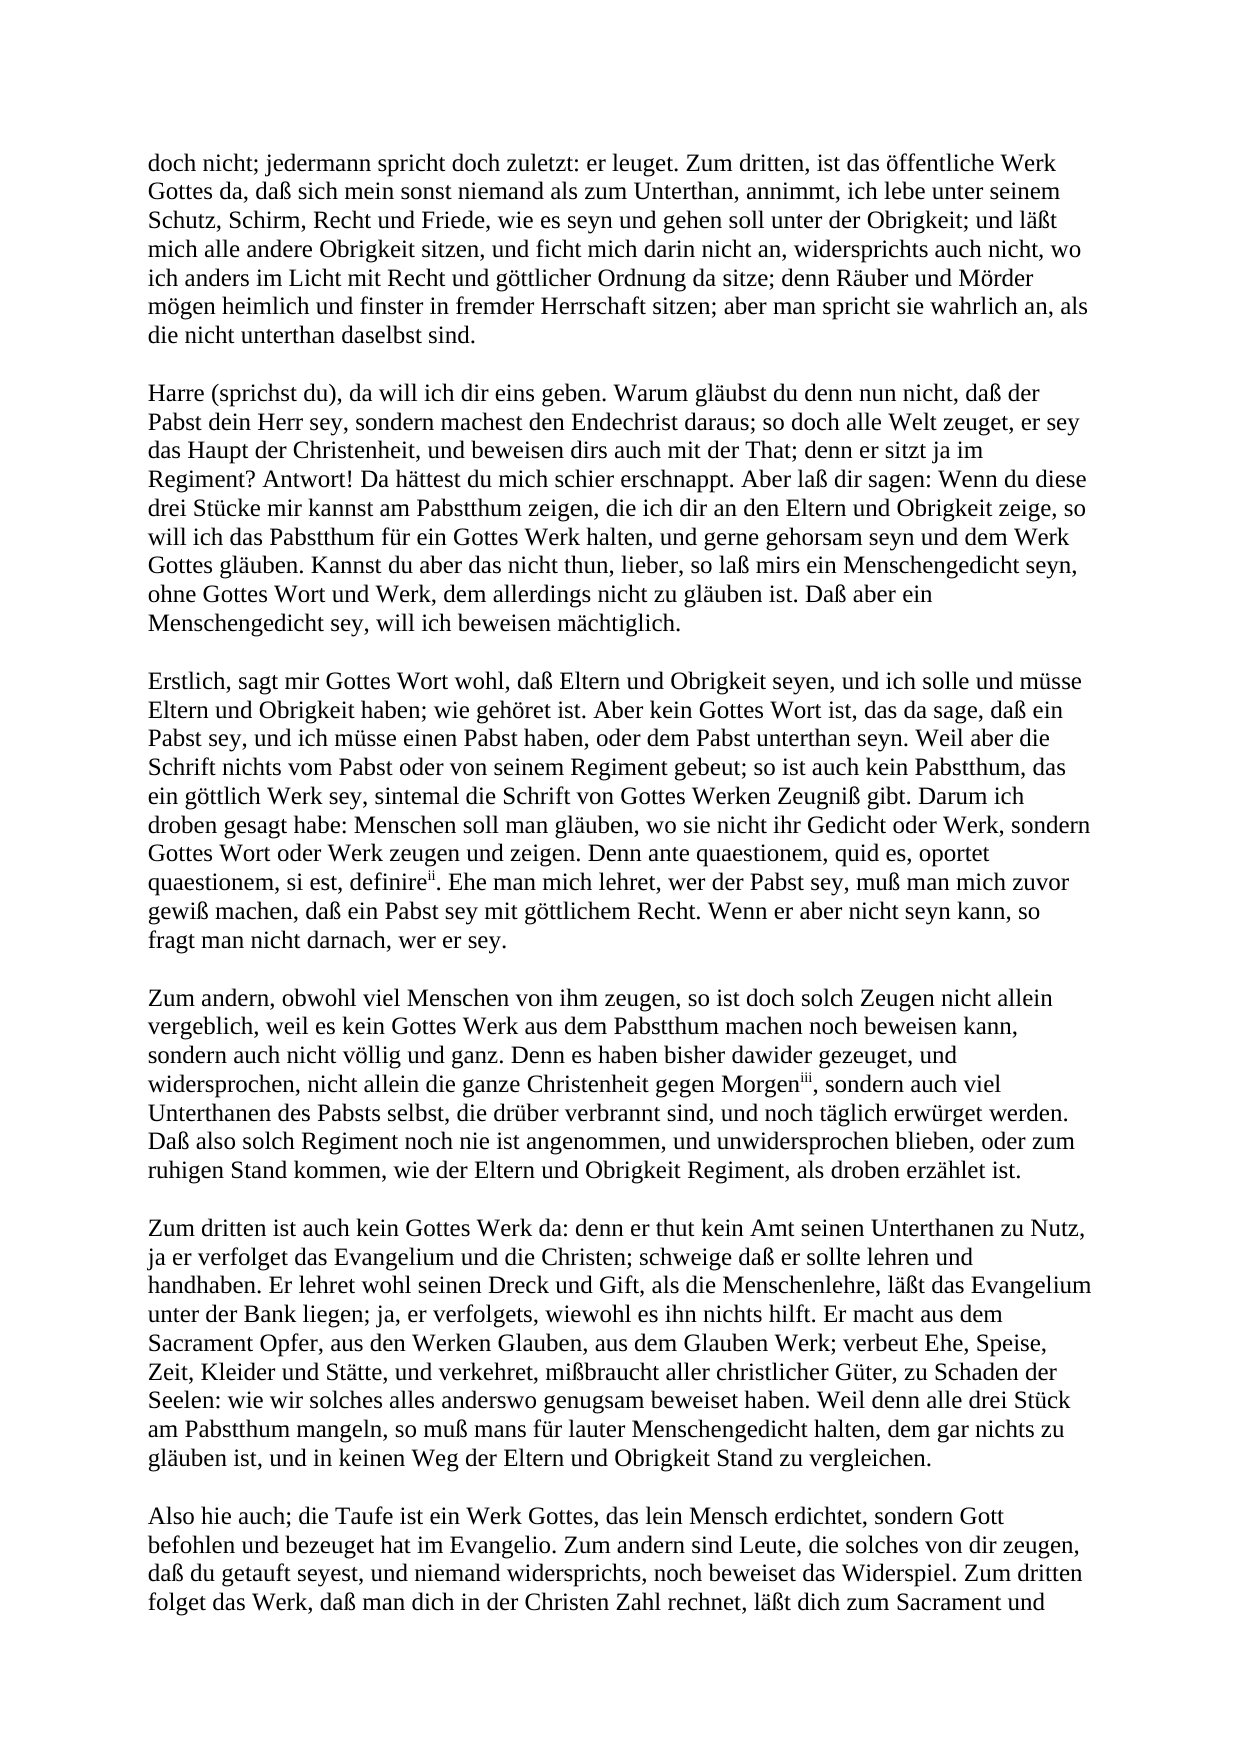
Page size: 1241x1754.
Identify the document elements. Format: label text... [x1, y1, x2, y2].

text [148, 1501, 1093, 1616]
text Zum andern, obwohl viel Menschen von ihm zeugen, so ist doch solch Zeugen nicht allein vergeblich, weil es kein Gottes Werk aus dem Pabstthum machen noch beweisen kann, sondern auch nicht völlig und ganz. Denn es haben bisher dawider gezeuget, und widersprochen, nicht allein die ganze Christenheit gegen Morgen, sondern auch viel Unterthanen des Pabsts selbst, die drüber verbrannt sind, und noch täglich erwürget werden. Daß also solch Regiment noch nie ist angenommen, und unwidersprochen blieben, oder zum ruhigen Stand kommen, wie der Eltern und Obrigkeit Regiment, als droben erzählet ist. [148, 983, 1093, 1184]
text Zum dritten ist auch kein Gottes Werk da: denn er thut kein Amt seinen Unterthanen zu Nutz, ja er verfolget das Evangelium und die Christen; schweige daß er sollte lehren und handhaben. Er lehret wohl seinen Dreck und Gift, als die Menschenlehre, läßt das Evangelium unter der Bank liegen; ja, er verfolgets, wiewohl es ihn nichts hilft. Er macht aus dem Sacrament Opfer, aus den Werken Glauben, aus dem Glauben Werk; verbeut Ehe, Speise, Zeit, Kleider und Stätte, und verkehret, mißbraucht aller christlicher Güter, zu Schaden der Seelen: wie wir solches alles anderswo genugsam beweiset haben. Weil denn alle drei Stück am Pabstthum mangeln, so muß mans für lauter Menschengedicht halten, dem gar nichts zu gläuben ist, und in keinen Weg der Eltern und Obrigkeit Stand zu vergleichen. [148, 1213, 1093, 1472]
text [148, 148, 1093, 349]
text Harre (sprichst du), da will ich dir eins geben. Warum gläubst du denn nun nicht, daß der Pabst dein Herr sey, sondern machest den Endechrist daraus; so doch alle Welt zeuget, er sey das Haupt der Christenheit, und beweisen dirs auch mit der That; denn er sitzt ja im Regiment? Antwort! Da hättest du mich schier erschnappt. Aber laß dir sagen: Wenn du diese drei Stücke mir kannst am Pabstthum zeigen, die ich dir an den Eltern und Obrigkeit zeige, so will ich das Pabstthum für ein Gottes Werk halten, und gerne gehorsam seyn und dem Werk Gottes gläuben. Kannst du aber das nicht thun, lieber, so laß mirs ein Menschengedicht seyn, ohne Gottes Wort und Werk, dem allerdings nicht zu gläuben ist. Daß aber ein Menschengedicht sey, will ich beweisen mächtiglich. [148, 378, 1093, 637]
text Erstlich, sagt mir Gottes Wort wohl, daß Eltern und Obrigkeit seyen, und ich solle und müsse Eltern und Obrigkeit haben; wie gehöret ist. Aber kein Gottes Wort ist, das da sage, daß ein Pabst sey, und ich müsse einen Pabst haben, oder dem Pabst unterthan seyn. Weil aber die Schrift nichts vom Pabst oder von seinem Regiment gebeut; so ist auch kein Pabstthum, das ein göttlich Werk sey, sintemal die Schrift von Gottes Werken Zeugniß gibt. Darum ich droben gesagt habe: Menschen soll man gläuben, wo sie nicht ihr Gedicht oder Werk, sondern Gottes Wort oder Werk zeugen und zeigen. Denn ante quaestionem, quid es, oportet quaestionem, si est, definire. Ehe man mich lehret, wer der Pabst sey, muß man mich zuvor gewiß machen, daß ein Pabst sey mit göttlichem Recht. Wenn er aber nicht seyn kann, so fragt man nicht darnach, wer er sey. [148, 666, 1093, 953]
